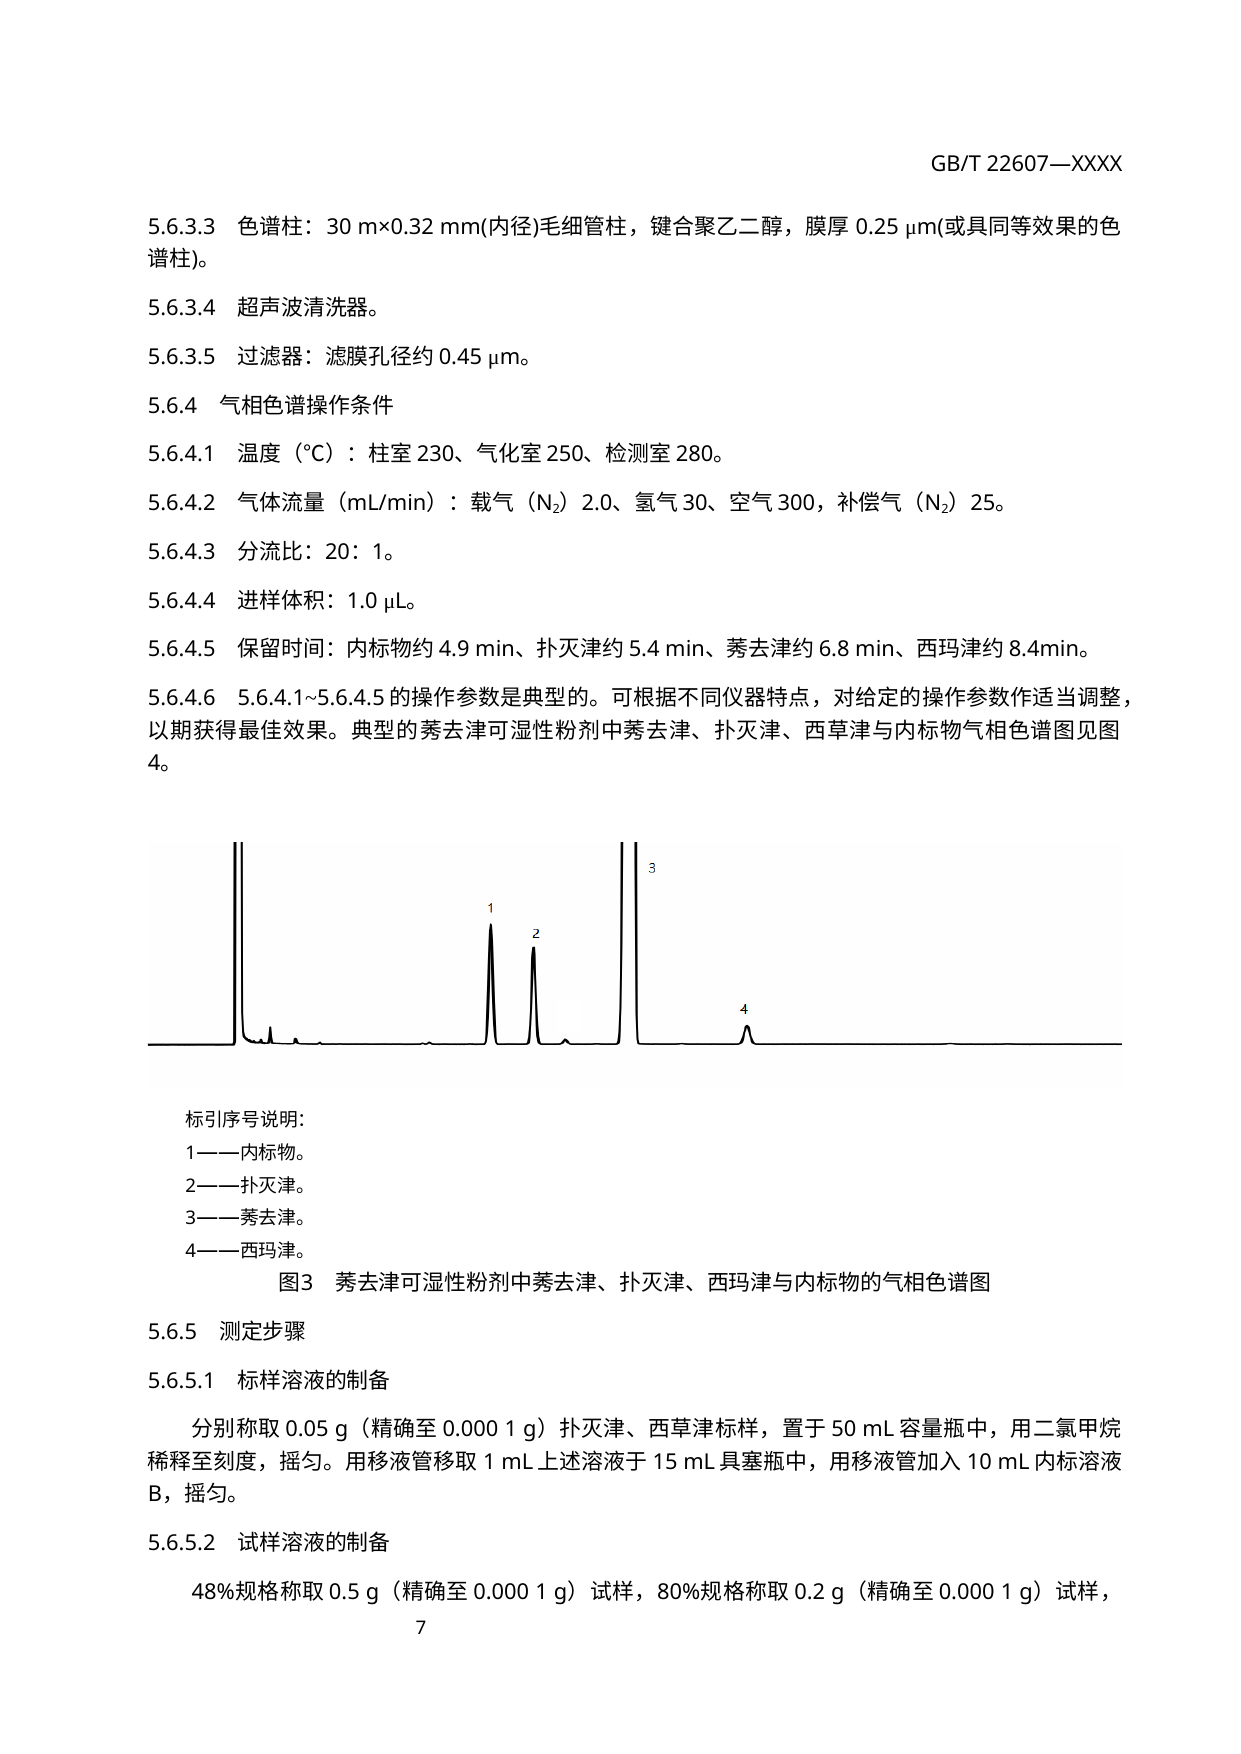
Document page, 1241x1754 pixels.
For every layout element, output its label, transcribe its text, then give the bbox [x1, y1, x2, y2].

list 试样溶液的制备 [148, 1525, 1122, 1557]
text 3——莠去津。 [148, 1200, 1122, 1232]
text 4——西玛津。 [148, 1232, 1122, 1265]
text 1——内标物。 [148, 1135, 1122, 1167]
list 超声波清洗器。 [148, 290, 1122, 322]
text 2——扑灭津。 [148, 1167, 1122, 1200]
picture [147, 842, 1122, 1089]
list 标样溶液的制备 [148, 1362, 1122, 1395]
list 测定步骤 [148, 1313, 1122, 1346]
list 进样体积：1.0 μL。 [148, 582, 1122, 615]
text 标引序号说明： [148, 1102, 1122, 1135]
list 气相色谱操作条件 [148, 387, 1122, 420]
list 温度（℃）：柱室230、气化室250、检测室280。 [148, 436, 1122, 468]
list 保留时间：内标物约4.9 min、扑灭津约5.4 min、莠去津约6.8 min、西玛津约8.4min。 [148, 631, 1122, 663]
list 色谱柱：30 m×0.32 mm(内径)毛细管柱，键合聚乙二醇，膜厚0.25 μm(或具同等效果的色谱柱)。 [148, 208, 1122, 273]
list 过滤器：滤膜孔径约0.45 μm。 [148, 338, 1122, 371]
list 气体流量（mL/min）：载气（N2）2.0、氢气30、空气300，补偿气（N2）25。 [148, 485, 1122, 517]
list 分流比：20：1。 [148, 533, 1122, 566]
list 莠去津可湿性粉剂中莠去津、扑灭津、西玛津与内标物的气相色谱图 [148, 1265, 1122, 1297]
list 5.6.4.1~5.6.4.5的操作参数是典型的。可根据不同仪器特点，对给定的操作参数作适当调整，以期获得最佳效果。典型的莠去津可湿性粉剂中莠去津、扑灭津、西草津与内标物气相色谱图见图4。 [148, 680, 1122, 777]
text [148, 1573, 1122, 1606]
text 分别称取0.05 g（精确至0.000 1 g）扑灭津、西草津标样，置于50 mL容量瓶中，用二氯甲烷稀释至刻度，摇匀。用移液管移取1 mL上述溶液于15 mL具塞瓶中，用移液管加入10 mL内标溶液B，摇匀。 [148, 1411, 1122, 1508]
